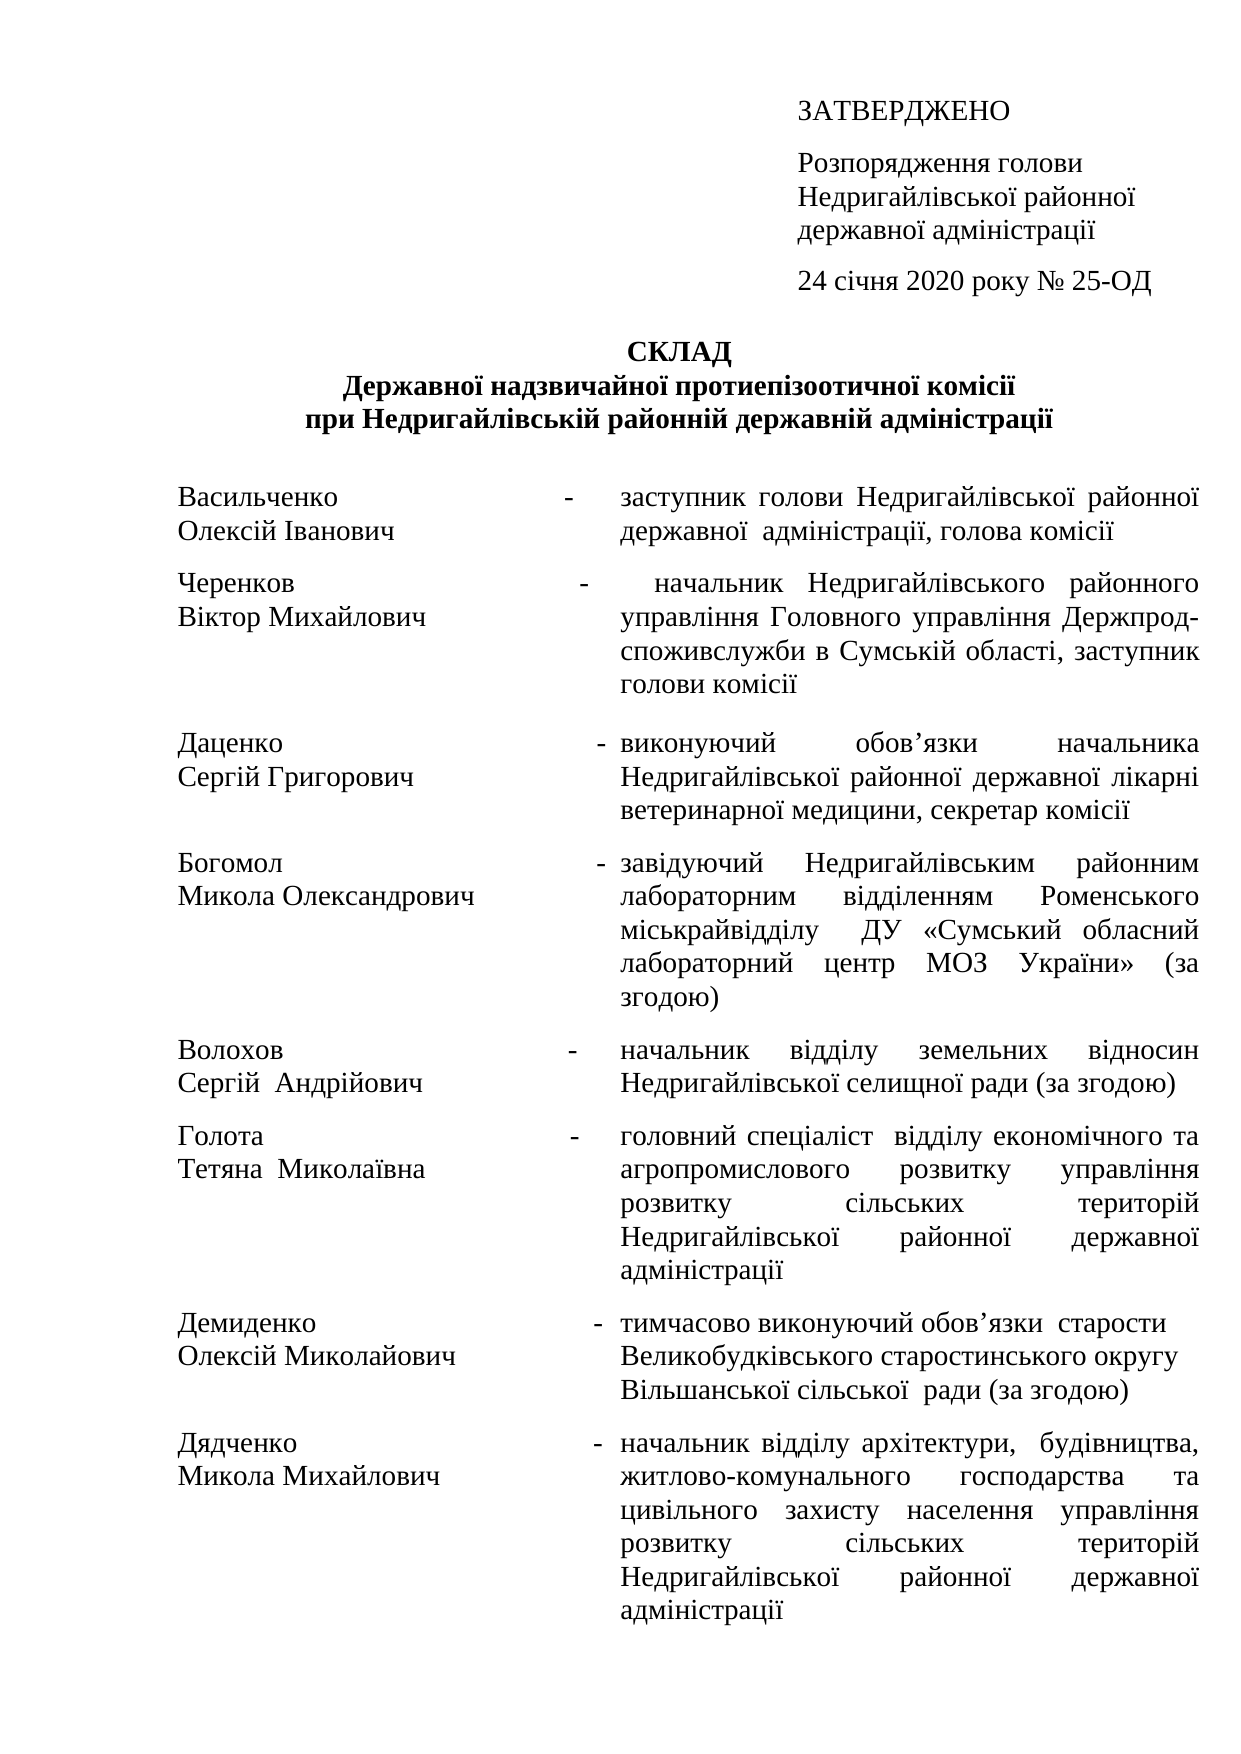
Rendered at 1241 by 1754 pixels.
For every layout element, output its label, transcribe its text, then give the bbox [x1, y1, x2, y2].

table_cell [166, 1425, 620, 1626]
text державної адміністрації [177, 212, 1181, 246]
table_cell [620, 1425, 1211, 1626]
table_cell начальник відділу земельних відносин Недригайлівської селищної ради (за згодою) [620, 1032, 1211, 1118]
table_cell Волохов - Сергій Андрійович [166, 1032, 620, 1118]
subtitle Розпорядження голови [177, 145, 1181, 179]
table_cell Даценко - Сергій Григорович [166, 725, 620, 845]
text СКЛАД [177, 334, 1181, 368]
table_cell начальник Недригайлівського районного управління Головного управління Держпрод-споживслужби в Сумській області, заступник голови комісії [620, 566, 1211, 725]
text 24 січня 2020 року № 25-ОД [177, 263, 1181, 296]
table_cell Богомол - Микола Олександрович [166, 845, 620, 1032]
table_header Васильченко - Олексій Іванович [166, 479, 620, 566]
table_cell завідуючий Недригайлівським районним лабораторним відділенням Роменського міськрайвідділу ДУ «Сумський обласний лабораторний центр МОЗ України» (за згодою) [620, 845, 1211, 1032]
table_cell Черенков - Віктор Михайлович [166, 566, 620, 725]
table_cell Демиденко - Олексій Миколайович [166, 1305, 620, 1425]
table_cell виконуючий обов’язки начальника Недригайлівської районної державної лікарні ветеринарної медицини, секретар комісії [620, 725, 1211, 845]
table_cell Голота - Тетяна Миколаївна [166, 1118, 620, 1305]
table_header заступник голови Недригайлівської районної державної адміністрації, голова комісії [620, 479, 1211, 566]
table_cell головний спеціаліст відділу економічного та агропромислового розвитку управління розвитку сільських територій Недригайлівської районної державної адміністрації [620, 1118, 1211, 1305]
text при Недригайлівській районній державній адміністрації [177, 402, 1181, 435]
subtitle ЗАТВЕРДЖЕНО [177, 93, 1181, 126]
text Державної надзвичайної протиепізоотичної комісії [177, 368, 1181, 402]
subtitle Недригайлівської районної [177, 179, 1181, 212]
table_cell тимчасово виконуючий обов’язки старости Великобудківського старостинського округу Вільшанської сільської ради (за згодою) [620, 1305, 1211, 1425]
